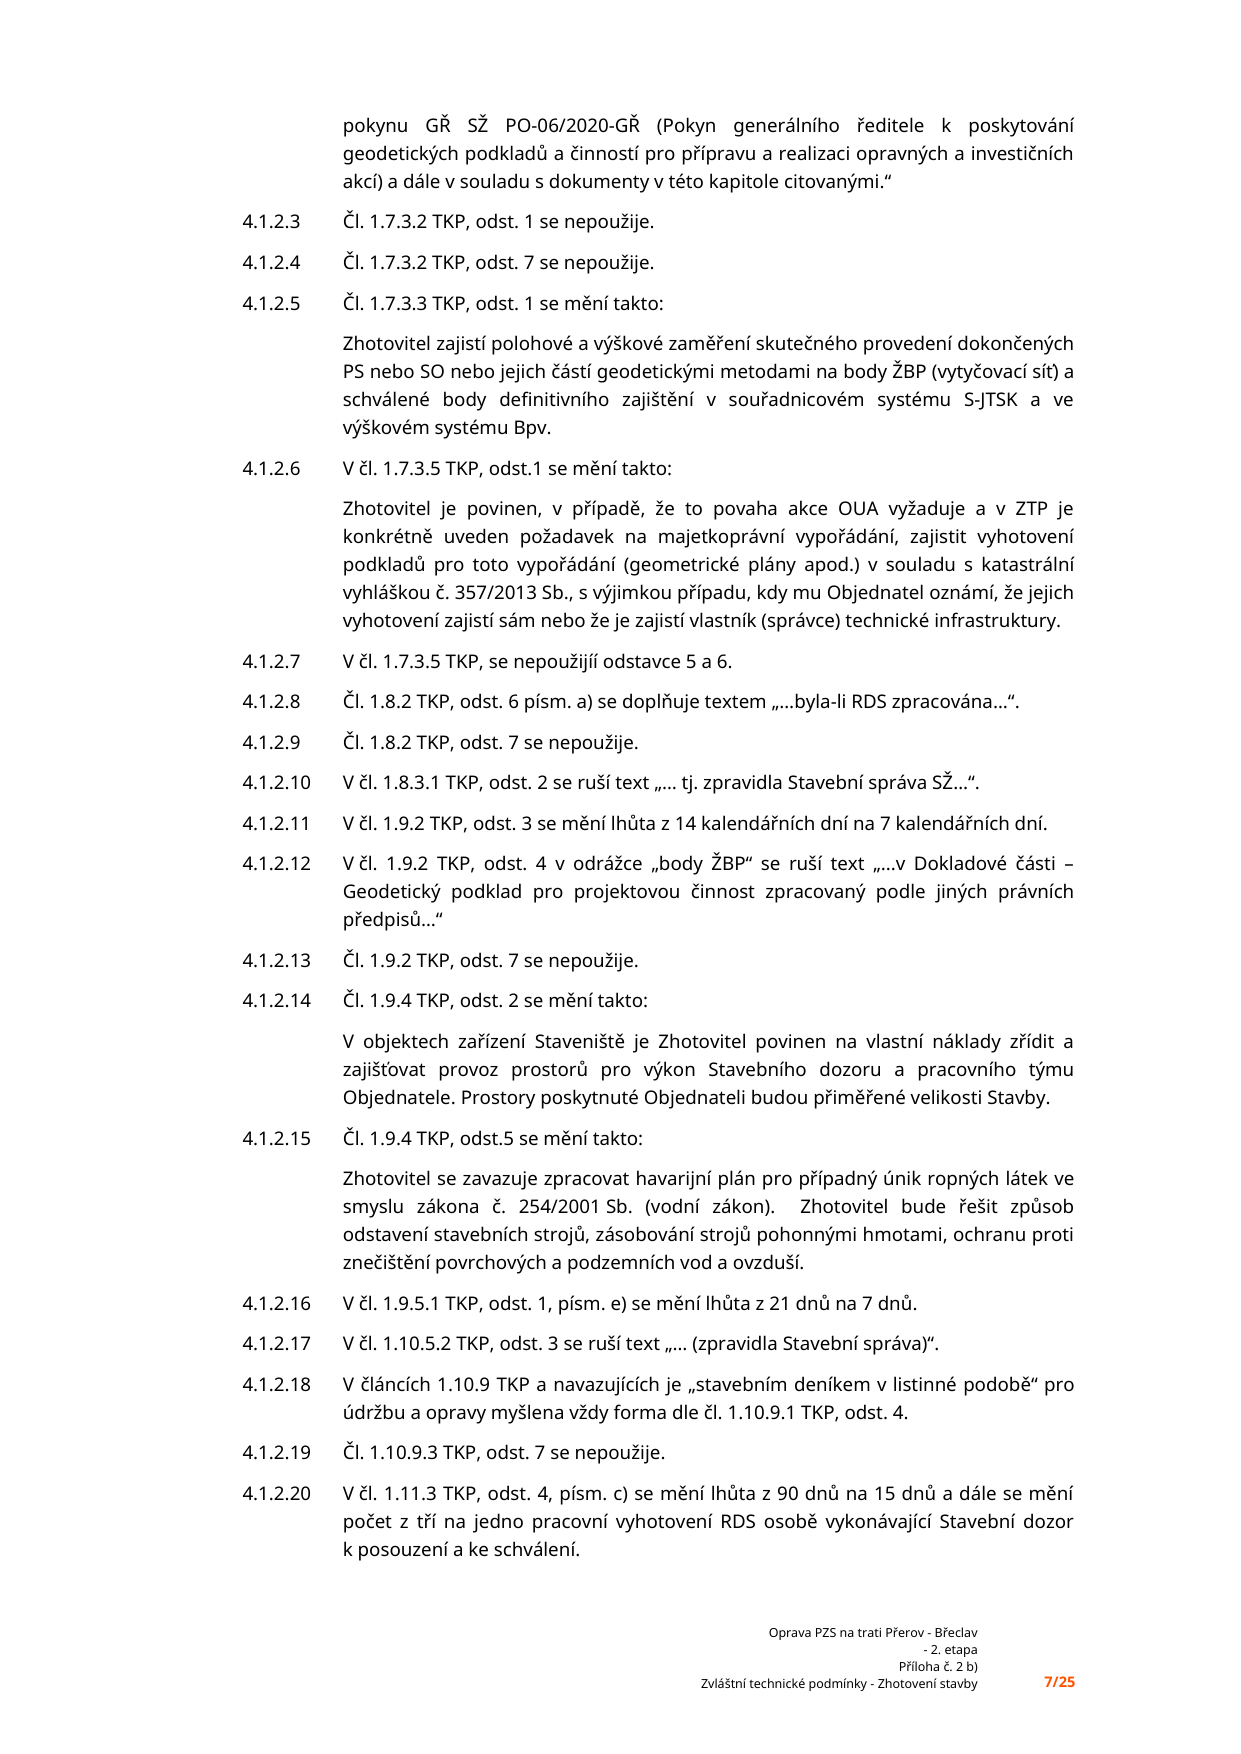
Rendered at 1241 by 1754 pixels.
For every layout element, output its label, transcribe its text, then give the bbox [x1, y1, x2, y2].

text V čl. 1.8.3.1 TKP, odst. 2 se ruší text „… tj. zpravidla Stavební správa SŽ…“. [242, 769, 1075, 795]
text Čl. 1.7.3.2 TKP, odst. 7 se nepoužije. [242, 249, 1075, 275]
list V objektech zařízení Staveniště je Zhotovitel povinen na vlastní náklady zřídit a zajišťovat provoz prostorů pro výkon Stavebního dozoru a pracovního týmu Objednatele. Prostory poskytnuté Objednateli budou přiměřené velikosti Stavby. [343, 1028, 1075, 1110]
text V čl. 1.7.3.5 TKP, se nepoužijíí odstavce 5 a 6. [242, 648, 1075, 673]
text Čl. 1.9.2 TKP, odst. 7 se nepoužije. [242, 947, 1075, 973]
text Čl. 1.7.3.3 TKP, odst. 1 se mění takto: [242, 290, 1075, 315]
text V čl. 1.11.3 TKP, odst. 4, písm. c) se mění lhůta z 90 dnů na 15 dnů a dále se mění počet z tří na jedno pracovní vyhotovení RDS osobě vykonávající Stavební dozor k posouzení a ke schválení. [242, 1480, 1075, 1562]
text Čl. 1.10.9.3 TKP, odst. 7 se nepoužije. [242, 1439, 1075, 1465]
list Zhotovitel je povinen, v případě, že to povaha akce OUA vyžaduje a v ZTP je konkrétně uveden požadavek na majetkoprávní vypořádání, zajistit vyhotovení podkladů pro toto vypořádání (geometrické plány apod.) v souladu s katastrální vyhláškou č. 357/2013 Sb., s výjimkou případu, kdy mu Objednatel oznámí, že jejich vyhotovení zajistí sám nebo že je zajistí vlastník (správce) technické infrastruktury. [343, 495, 1075, 633]
text V čl. 1.7.3.5 TKP, odst.1 se mění takto: [242, 455, 1075, 480]
text Čl. 1.8.2 TKP, odst. 7 se nepoužije. [242, 729, 1075, 754]
text V čl. 1.10.5.2 TKP, odst. 3 se ruší text „… (zpravidla Stavební správa)“. [242, 1330, 1075, 1356]
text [242, 112, 1075, 194]
list Zhotovitel zajistí polohové a výškové zaměření skutečného provedení dokončených PS nebo SO nebo jejich částí geodetickými metodami na body ŽBP (vytyčovací síť) a schválené body definitivního zajištění v souřadnicovém systému S-JTSK a ve výškovém systému Bpv. [343, 330, 1075, 440]
text V článcích 1.10.9 TKP a navazujících je „stavebním deníkem v listinné podobě“ pro údržbu a opravy myšlena vždy forma dle čl. 1.10.9.1 TKP, odst. 4. [242, 1371, 1075, 1424]
text V čl. 1.9.2 TKP, odst. 4 v odrážce „body ŽBP“ se ruší text „...v Dokladové části – Geodetický podklad pro projektovou činnost zpracovaný podle jiných právních předpisů…“ [242, 851, 1075, 932]
text V čl. 1.9.2 TKP, odst. 3 se mění lhůta z 14 kalendářních dní na 7 kalendářních dní. [242, 810, 1075, 836]
text Čl. 1.8.2 TKP, odst. 6 písm. a) se doplňuje textem „…byla-li RDS zpracována…“. [242, 688, 1075, 714]
text Čl. 1.9.4 TKP, odst. 2 se mění takto: [242, 988, 1075, 1013]
text Čl. 1.9.4 TKP, odst.5 se mění takto: [242, 1125, 1075, 1150]
list Zhotovitel se zavazuje zpracovat havarijní plán pro případný únik ropných látek ve smyslu zákona č. 254/2001 Sb. (vodní zákon). Zhotovitel bude řešit způsob odstavení stavebních strojů, zásobování strojů pohonnými hmotami, ochranu proti znečištění povrchových a podzemních vod a ovzduší. [343, 1165, 1075, 1275]
text Čl. 1.7.3.2 TKP, odst. 1 se nepoužije. [242, 209, 1075, 234]
text V čl. 1.9.5.1 TKP, odst. 1, písm. e) se mění lhůta z 21 dnů na 7 dnů. [242, 1290, 1075, 1315]
